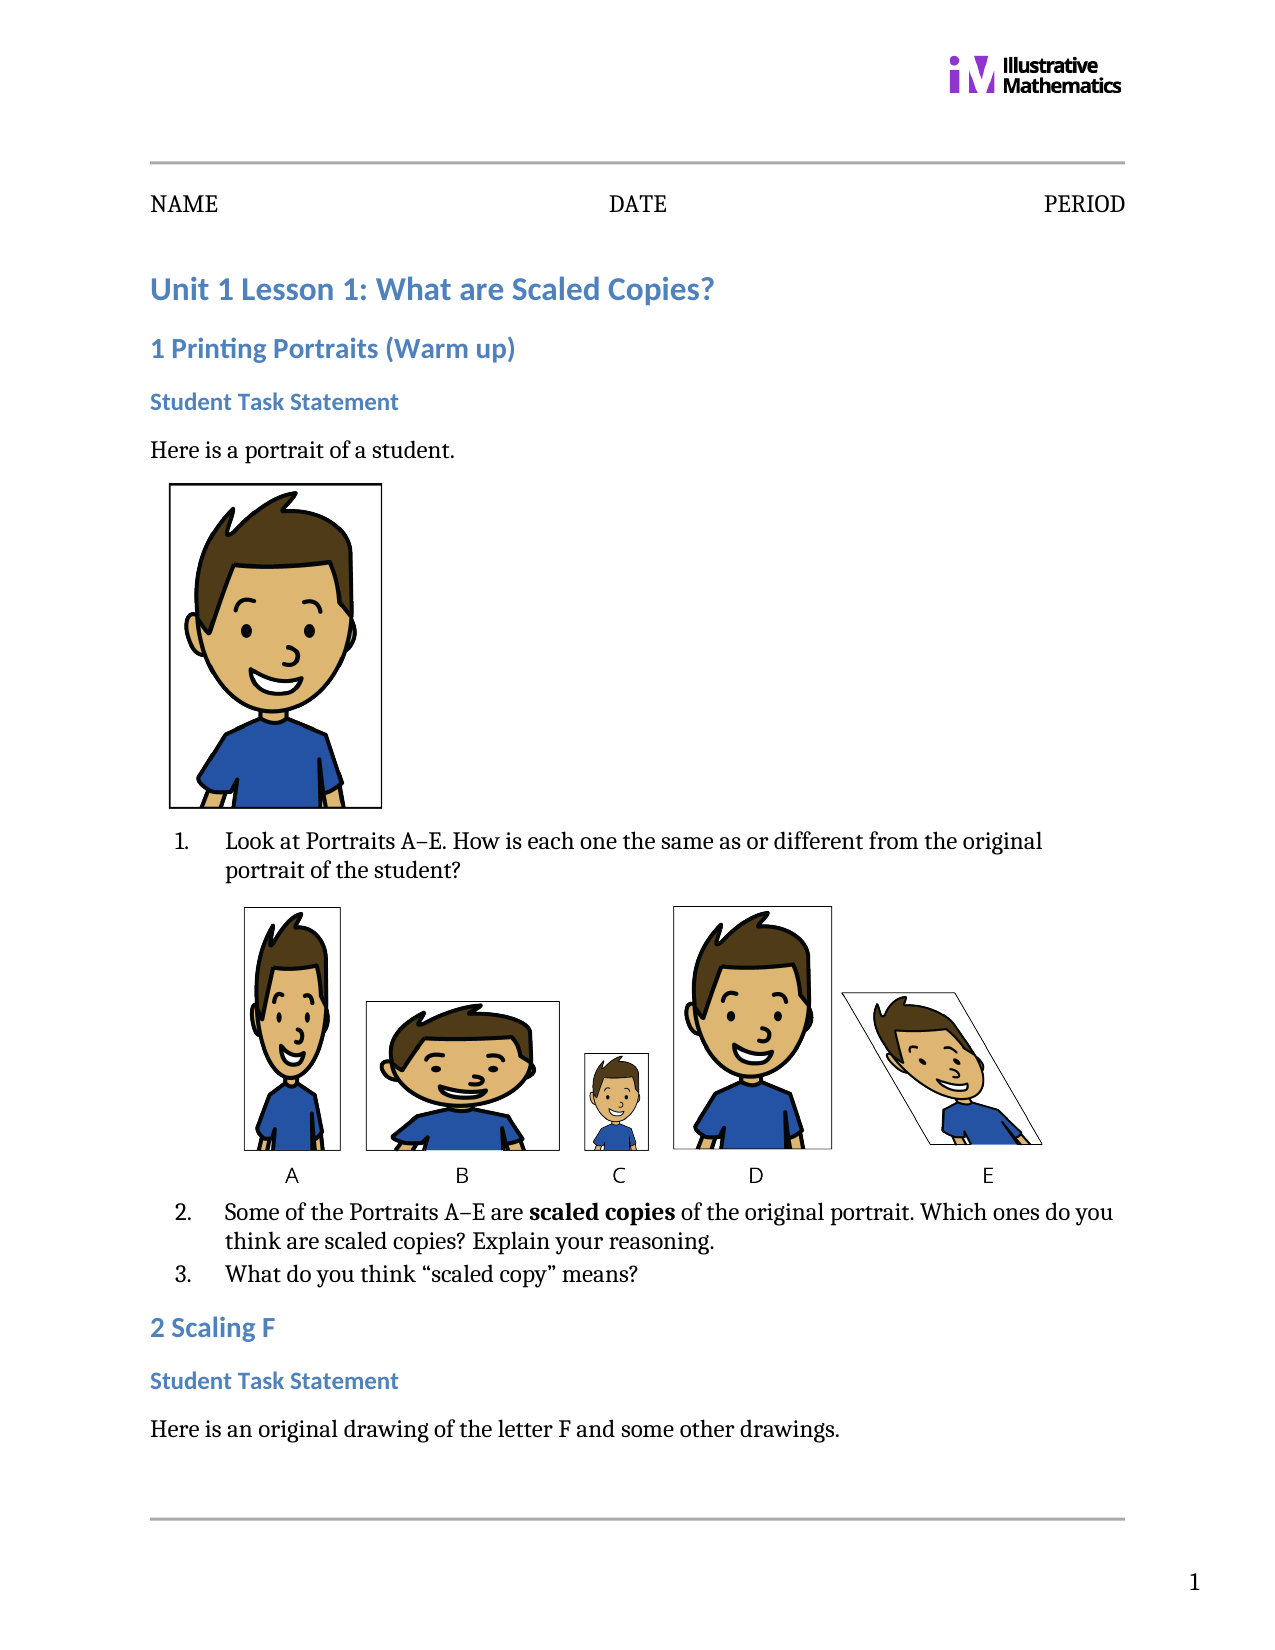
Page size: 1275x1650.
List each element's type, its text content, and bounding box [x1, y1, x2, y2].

list Look at Portraits A–E. How is each one the same as or different from the original portrait of the student? [175, 827, 1125, 884]
subtitle Unit 1 Lesson 1: What are Scaled Copies? [150, 268, 1125, 309]
list Some of the Portraits A–E are scaled copies of the original portrait. Which ones do you think are scaled copies? Explain your reasoning. [175, 1198, 1125, 1256]
picture [949, 55, 1121, 93]
subtitle Student Task Statement [150, 386, 1125, 417]
picture [243, 905, 1043, 1189]
list What do you think “scaled copy” means? [175, 1259, 1125, 1288]
text Here is an original drawing of the letter F and some other drawings. [150, 1415, 1125, 1443]
text Here is a portrait of a student. [150, 436, 1125, 464]
picture [168, 483, 383, 809]
subtitle 2 Scaling F [150, 1309, 1125, 1345]
subtitle 1 Printing Portraits (Warm up) [150, 330, 1125, 366]
subtitle Student Task Statement [150, 1366, 1125, 1396]
